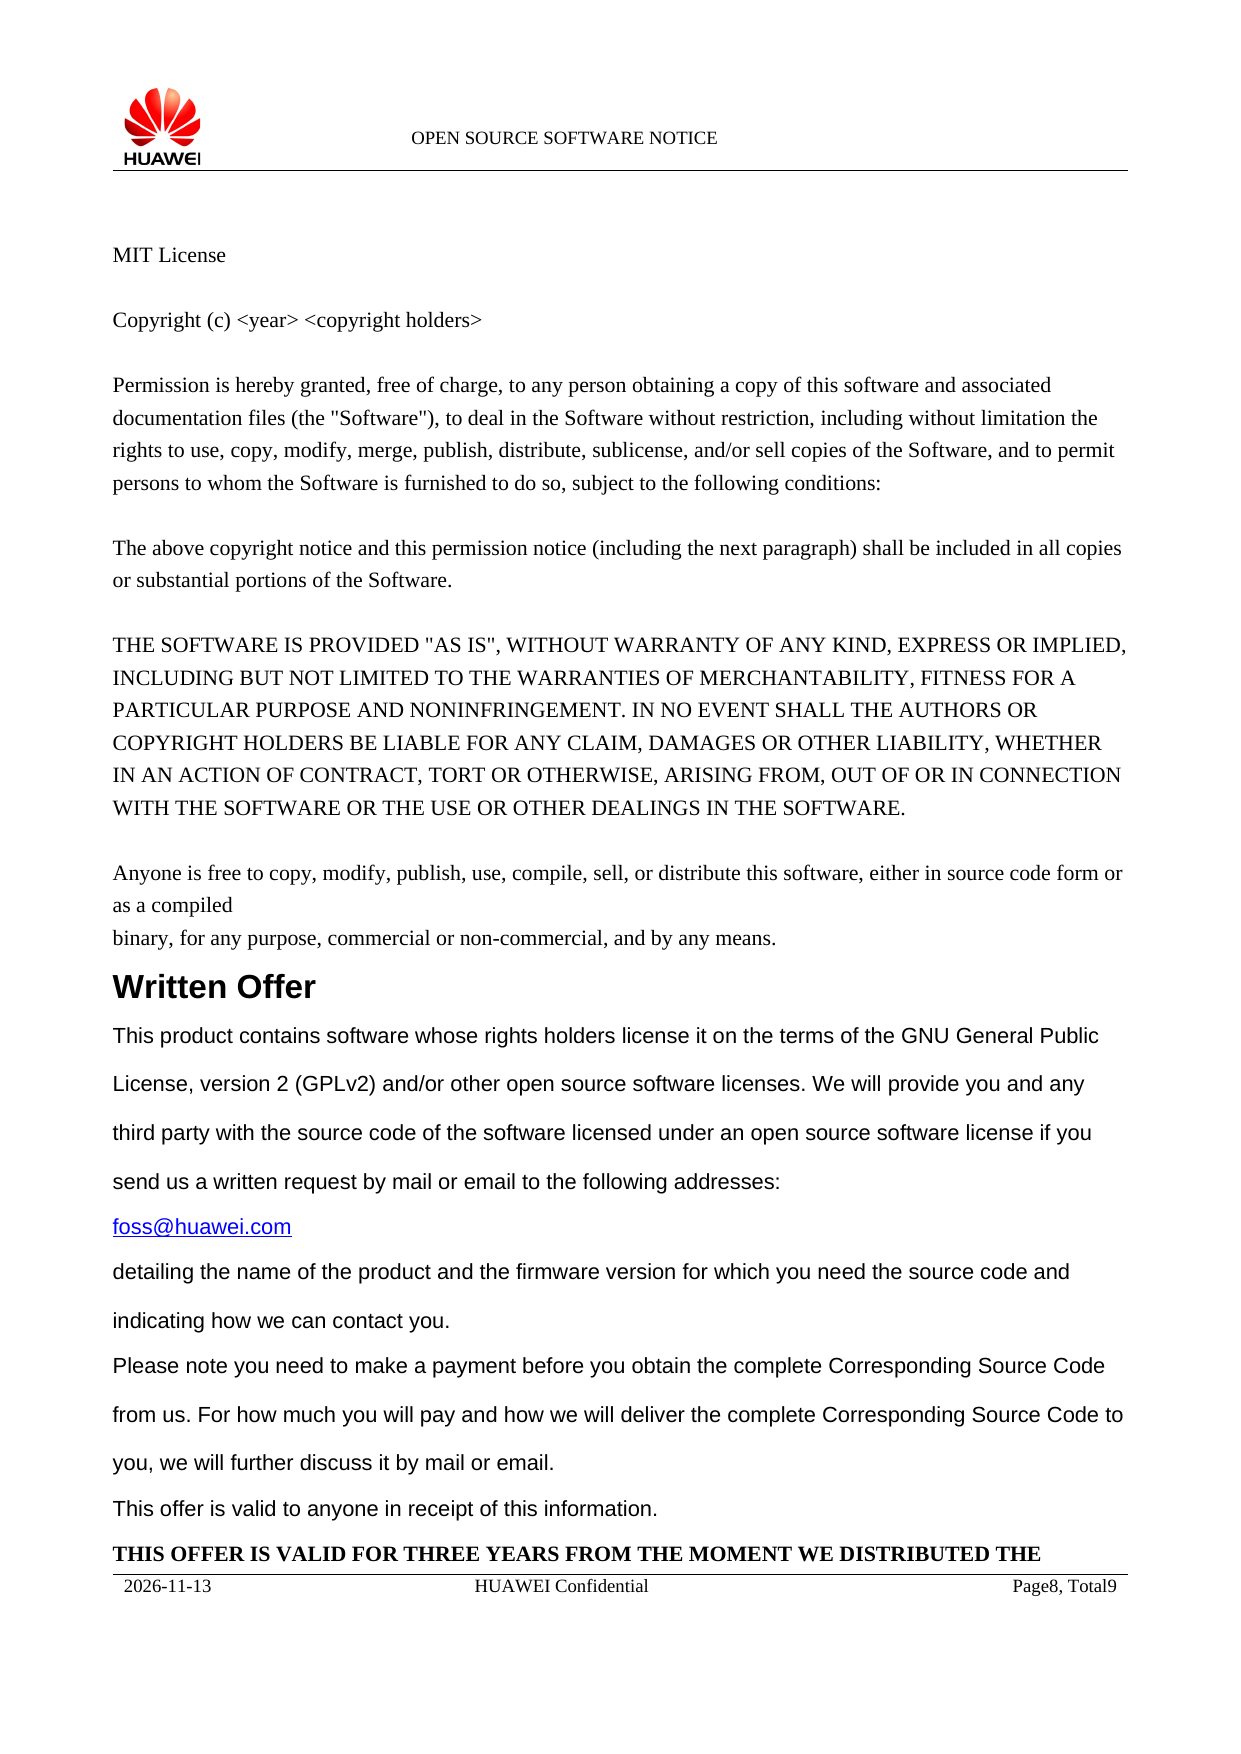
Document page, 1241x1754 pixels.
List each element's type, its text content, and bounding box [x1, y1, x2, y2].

text This offer is valid for three years from the moment we distributed the product or firmware . [112, 1537, 1128, 1569]
text This offer is valid to anyone in receipt of this information. [112, 1492, 1128, 1524]
picture [124, 88, 201, 165]
text Written Offer [112, 954, 1128, 1019]
text Please note you need to make a payment before you obtain the complete Corresponding Source Code from us. For how much you will pay and how we will deliver the complete Corresponding Source Code to you, we will further discuss it by mail or email. [112, 1349, 1128, 1479]
text This product contains software whose rights holders license it on the terms of the GNU General Public License, version 2 (GPLv2) and/or other open source software licenses. We will provide you and any third party with the source code of the software licensed under an open source software license if you send us a written request by mail or email to the following addresses: [112, 1019, 1128, 1198]
text detailing the name of the product and the firmware version for which you need the source code and indicating how we can contact you. [112, 1255, 1128, 1337]
text foss@huawei.com [112, 1210, 1128, 1243]
